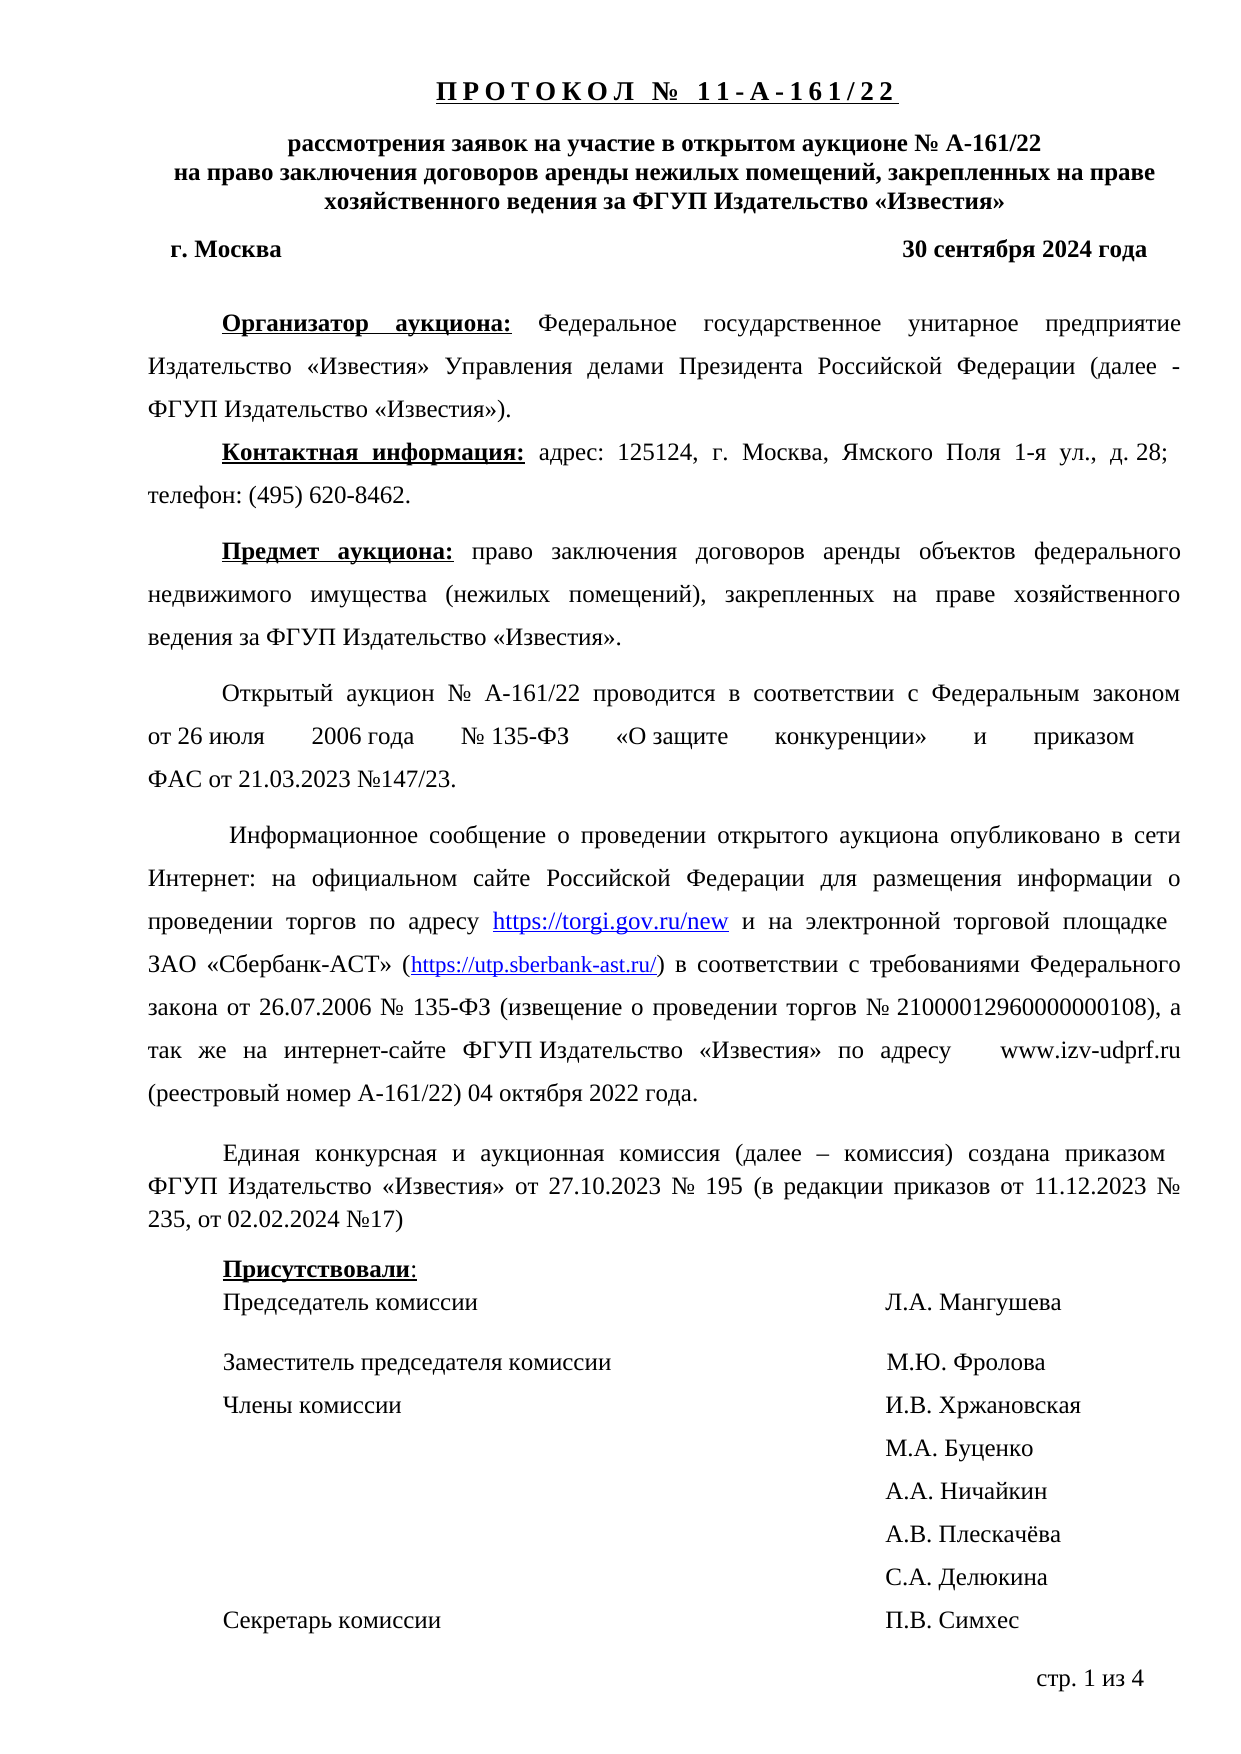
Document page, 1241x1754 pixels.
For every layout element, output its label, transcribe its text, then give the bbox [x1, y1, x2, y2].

table_header 30 сентября 2024 года [659, 234, 1158, 265]
text Организатор аукциона: Федеральное государственное унитарное предприятие Издательство «Известия» Управления делами Президента Российской Федерации (далее - ФГУП Издательство «Известия»). [148, 308, 1181, 423]
text Предмет аукциона: право заключения договоров аренды объектов федерального недвижимого имущества (нежилых помещений), закрепленных на праве хозяйственного ведения за ФГУП Издательство «Известия». [148, 536, 1181, 651]
text А.В. Плескачёва [148, 1519, 1181, 1548]
text Заместитель председателя комиссии М.Ю. Фролова [148, 1347, 1181, 1376]
text Открытый аукцион № А-161/22 проводится в соответствии с Федеральным законом от 26 июля 2006 года № 135-ФЗ «О защите конкуренции» и приказом ФАС от 21.03.2023 №147/23. [148, 678, 1181, 793]
text С.А. Делюкина [148, 1562, 1181, 1591]
text рассмотрения заявок на участие в открытом аукционе № А-161/22 [148, 128, 1181, 157]
text Информационное сообщение о проведении открытого аукциона опубликовано в сети Интернет: на официальном сайте Российской Федерации для размещения информации о проведении торгов по адресу https://torgi.gov.ru/new и на электронной торговой площадке ЗАО «Сбербанк-АСТ» (https://utp.sberbank-ast.ru/) в соответствии с требованиями Федерального закона от 26.07.2006 № 135-ФЗ (извещение о проведении торгов № 21000012960000000108), а так же на интернет-сайте ФГУП Издательство «Известия» по адресу www.izv-udprf.ru (реестровый номер А-161/22) 04 октября 2022 года. [148, 820, 1181, 1107]
table_header г. Москва [159, 234, 658, 265]
text Председатель комиссии Л.А. Мангушева [148, 1287, 1181, 1316]
text Единая конкурсная и аукционная комиссия (далее – комиссия) создана приказом ФГУП Издательство «Известия» от 27.10.2023 № 195 (в редакции приказов от 11.12.2023 № 235, от 02.02.2024 №17) [148, 1138, 1181, 1233]
text Члены комиссии И.В. Хржановская [148, 1390, 1181, 1419]
text А.А. Ничайкин [148, 1476, 1181, 1505]
text Контактная информация: адрес: 125124, г. Москва, Ямского Поля 1-я ул., д. 28; телефон: (495) 620-8462. [148, 437, 1181, 509]
text на право заключения договоров аренды нежилых помещений, закрепленных на праве хозяйственного ведения за ФГУП Издательство «Известия» [148, 157, 1181, 214]
text ПРОТОКОЛ № 11-А-161/22 [148, 76, 1181, 107]
text М.А. Буценко [148, 1433, 1181, 1462]
text Присутствовали: [148, 1254, 1181, 1283]
text Секретарь комиссии П.В. Симхес [148, 1606, 1181, 1634]
